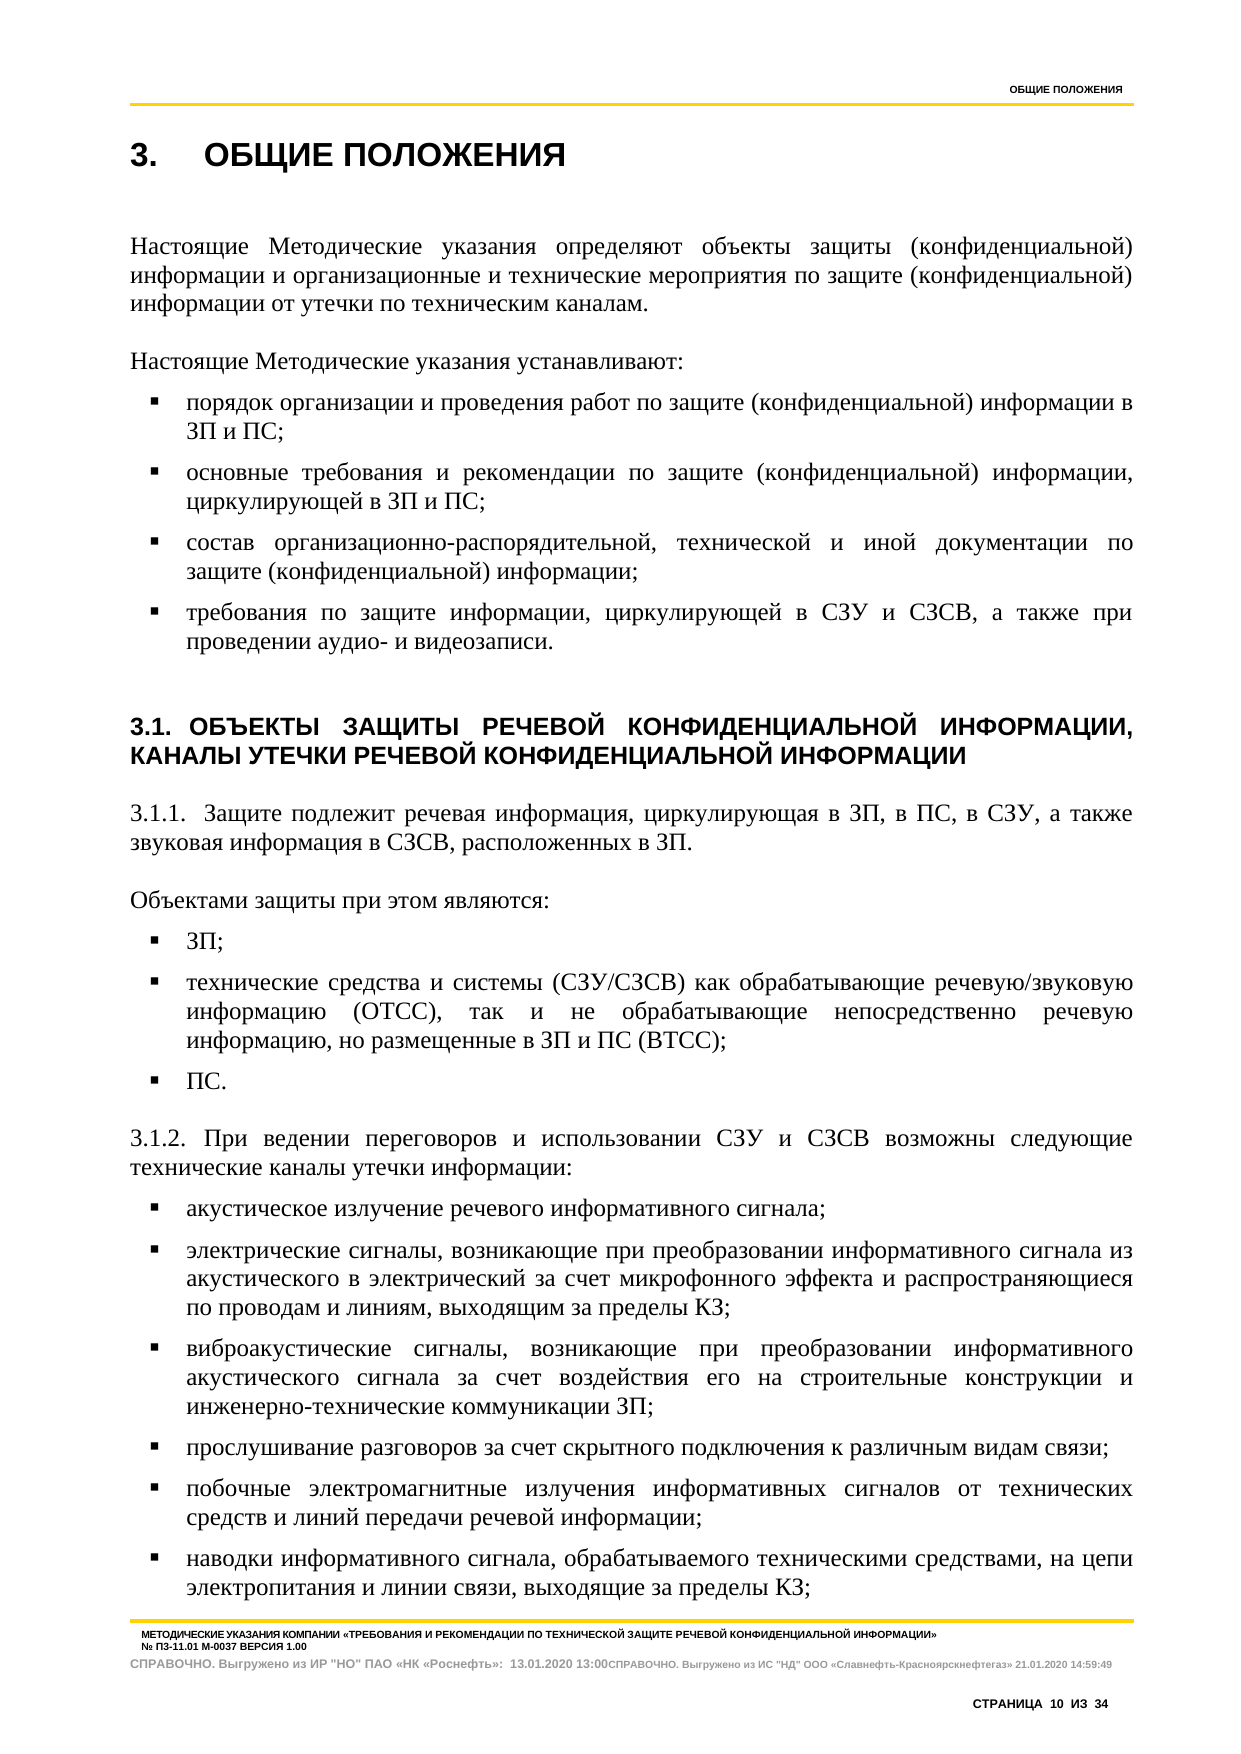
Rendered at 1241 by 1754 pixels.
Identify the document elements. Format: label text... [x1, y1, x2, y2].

list состав организационно-распорядительной, технической и иной документации по защите (конфиденциальной) информации; [149, 527, 1134, 585]
text Объектами защиты при этом являются: [130, 885, 1134, 913]
list побочные электромагнитные излучения информативных сигналов от технических средств и линий передачи речевой информации; [149, 1473, 1134, 1531]
list прослушивание разговоров за счет скрытного подключения к различным видам связи; [149, 1432, 1134, 1461]
list требования по защите информации, циркулирующей в СЗУ и СЗСВ, а также при проведении аудио- и видеозаписи. [149, 597, 1134, 655]
list При ведении переговоров и использовании СЗУ и СЗСВ возможны следующие технические каналы утечки информации: [130, 1123, 1134, 1181]
list виброакустические сигналы, возникающие при преобразовании информативного акустического сигнала за счет воздействия его на строительные конструкции и инженерно-технические коммуникации ЗП; [149, 1333, 1134, 1420]
list ЗП; [149, 926, 1134, 955]
text Настоящие Методические указания устанавливают: [130, 346, 1134, 375]
list ПС. [149, 1066, 1134, 1095]
list акустическое излучение речевого информативного сигнала; [149, 1193, 1134, 1222]
list Защите подлежит речевая информация, циркулирующая в ЗП, в ПС, в СЗУ, а также звуковая информация в СЗСВ, расположенных в ЗП. [130, 798, 1134, 856]
list электрические сигналы, возникающие при преобразовании информативного сигнала из акустического в электрический за счет микрофонного эффекта и распространяющиеся по проводам и линиям, выходящим за пределы КЗ; [149, 1235, 1134, 1321]
text Настоящие Методические указания определяют объекты защиты (конфиденциальной) информации и организационные и технические мероприятия по защите (конфиденциальной) информации от утечки по техническим каналам. [130, 231, 1134, 317]
list основные требования и рекомендации по защите (конфиденциальной) информации, циркулирующей в ЗП и ПС; [149, 457, 1134, 515]
list наводки информативного сигнала, обрабатываемого техническими средствами, на цепи электропитания и линии связи, выходящие за пределы КЗ; [149, 1543, 1134, 1601]
list технические средства и системы (СЗУ/СЗСВ) как обрабатывающие речевую/звуковую информацию (ОТСС), так и не обрабатывающие непосредственно речевую информацию, но размещенные в ЗП и ПС (ВТСС); [149, 967, 1134, 1053]
list порядок организации и проведения работ по защите (конфиденциальной) информации в ЗП и ПС; [149, 387, 1134, 445]
list ОБЩИЕ ПОЛОЖЕНИЯ [130, 135, 1134, 173]
list ОБЪЕКТЫ ЗАЩИТЫ РЕЧЕВОЙ КОНФИДЕНЦИАЛЬНОЙ ИНФОРМАЦИИ, КАНАЛЫ УТЕЧКИ РЕЧЕВОЙ КОНФИДЕНЦИАЛЬНОЙ ИНФОРМАЦИИ [130, 712, 1134, 770]
